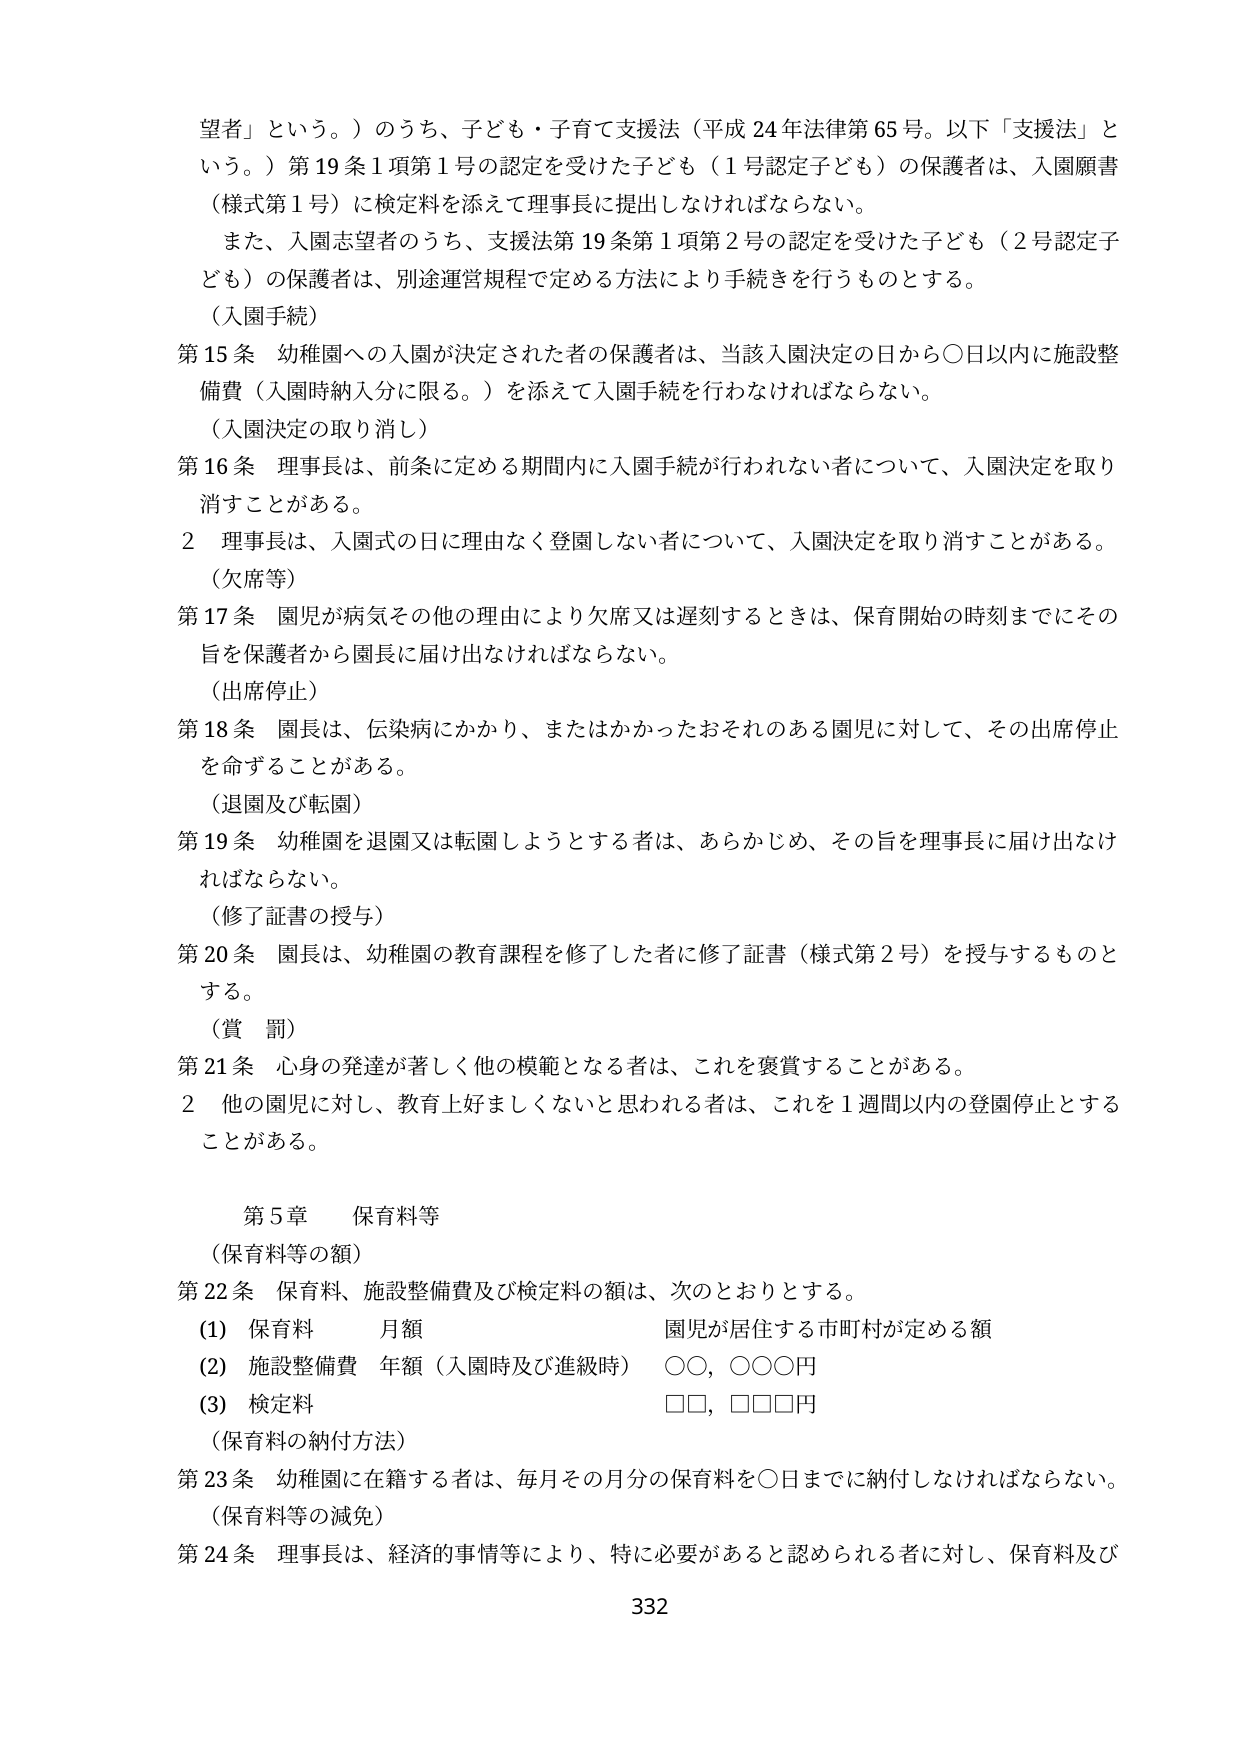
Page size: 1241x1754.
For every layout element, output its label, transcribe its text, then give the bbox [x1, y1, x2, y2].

text （保育料等の減免） [177, 1496, 1122, 1534]
text （修了証書の授与） [177, 896, 1122, 934]
text (2) 施設整備費 年額（入園時及び進級時） ○○，○○○円 [177, 1346, 1122, 1384]
text （入園決定の取り消し） [177, 409, 1122, 446]
text また、入園志望者のうち、支援法第19条第１項第２号の認定を受けた子ども（２号認定子ども）の保護者は、別途運営規程で定める方法により手続きを行うものとする。 [199, 221, 1122, 296]
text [177, 1534, 1122, 1571]
text 第20条 園長は、幼稚園の教育課程を修了した者に修了証書（様式第２号）を授与するものとする。 [177, 934, 1122, 1009]
text (3) 検定料 □□，□□□円 [177, 1384, 1122, 1421]
text 第18条 園長は、伝染病にかかり、またはかかったおそれのある園児に対して、その出席停止を命ずることがある。 [177, 709, 1122, 784]
text 第21条 心身の発達が著しく他の模範となる者は、これを褒賞することがある。 [177, 1046, 1122, 1084]
text （入園手続） [177, 296, 1122, 334]
text ２ 理事長は、入園式の日に理由なく登園しない者について、入園決定を取り消すことがある。 [177, 521, 1122, 559]
text （賞 罰） [177, 1009, 1122, 1046]
text ２ 他の園児に対し、教育上好ましくないと思われる者は、これを１週間以内の登園停止とすることがある。 [177, 1084, 1122, 1159]
text 第16条 理事長は、前条に定める期間内に入園手続が行われない者について、入園決定を取り消すことがある。 [177, 446, 1122, 521]
text （欠席等） [177, 559, 1122, 596]
text 第17条 園児が病気その他の理由により欠席又は遅刻するときは、保育開始の時刻までにその旨を保護者から園長に届け出なければならない。 [177, 596, 1122, 671]
text （保育料等の額） [177, 1234, 1122, 1271]
text 第22条 保育料、施設整備費及び検定料の額は、次のとおりとする。 [177, 1271, 1122, 1309]
text 第23条 幼稚園に在籍する者は、毎月その月分の保育料を○日までに納付しなければならない。 [177, 1459, 1122, 1496]
text （保育料の納付方法） [177, 1421, 1122, 1459]
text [177, 109, 1122, 221]
text 第19条 幼稚園を退園又は転園しようとする者は、あらかじめ、その旨を理事長に届け出なければならない。 [177, 821, 1122, 896]
text 第15条 幼稚園への入園が決定された者の保護者は、当該入園決定の日から○日以内に施設整備費（入園時納入分に限る。）を添えて入園手続を行わなければならない。 [177, 334, 1122, 409]
text (1) 保育料 月額 園児が居住する市町村が定める額 [177, 1309, 1122, 1346]
text （退園及び転園） [177, 784, 1122, 821]
text （出席停止） [177, 671, 1122, 709]
text 第５章 保育料等 [243, 1196, 1122, 1234]
